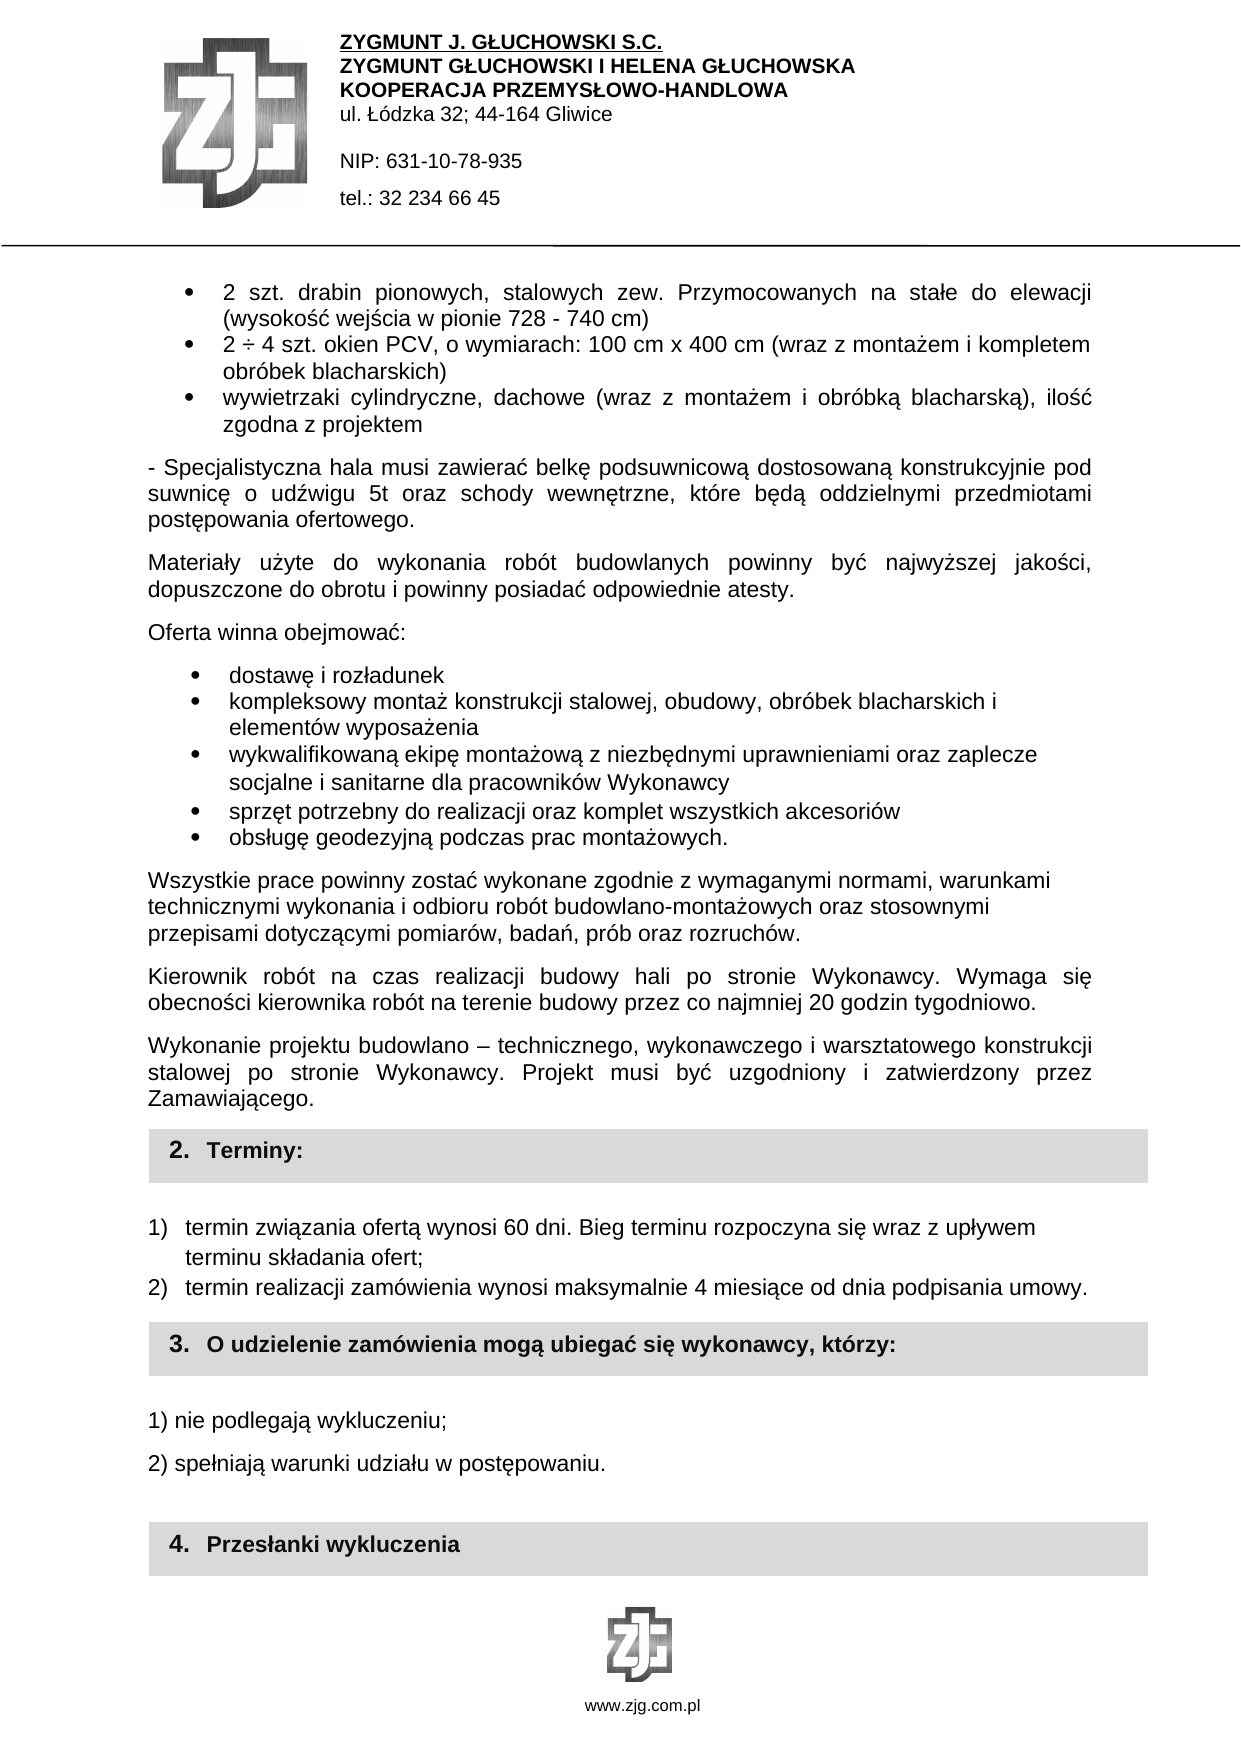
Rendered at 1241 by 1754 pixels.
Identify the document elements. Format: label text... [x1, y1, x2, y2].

text Materiały użyte do wykonania robót budowlanych powinny być najwyższej jakości, dopuszczone do obrotu i powinny posiadać odpowiednie atesty. [148, 549, 1093, 602]
list termin związania ofertą wynosi 60 dni. Bieg terminu rozpoczyna się wraz z upływem terminu składania ofert; [148, 1214, 1093, 1270]
list 2 szt. drabin pionowych, stalowych zew. Przymocowanych na stałe do elewacji (wysokość wejścia w pionie 728 - 740 cm) [185, 279, 1093, 331]
text Wykonanie projektu budowlano – technicznego, wykonawczego i warsztatowego konstrukcji stalowej po stronie Wykonawcy. Projekt musi być uzgodniony i zatwierdzony przez Zamawiającego. [148, 1032, 1093, 1111]
list wywietrzaki cylindryczne, dachowe (wraz z montażem i obróbką blacharską), ilość zgodna z projektem [185, 384, 1093, 437]
picture [606, 1606, 672, 1682]
text - Specjalistyczna hala musi zawierać belkę podsuwnicową dostosowaną konstrukcyjnie pod suwnicę o udźwigu 5t oraz schody wewnętrzne, które będą oddzielnymi przedmiotami postępowania ofertowego. [148, 453, 1093, 533]
text Oferta winna obejmować: [148, 619, 1093, 645]
text 1) nie podlegają wykluczeniu; [148, 1407, 1093, 1433]
list termin realizacji zamówienia wynosi maksymalnie 4 miesiące od dnia podpisania umowy. [148, 1274, 1093, 1301]
list 2 ÷ 4 szt. okien PCV, o wymiarach: 100 cm x 400 cm (wraz z montażem i kompletem obróbek blacharskich) [185, 331, 1093, 384]
list kompleksowy montaż konstrukcji stalowej, obudowy, obróbek blacharskich i elementów wyposażenia [191, 688, 1093, 741]
list obsługę geodezyjną podczas prac montażowych. [191, 824, 1093, 850]
text 2) spełniają warunki udziału w postępowaniu. [148, 1450, 1093, 1504]
list wykwalifikowaną ekipę montażową z niezbędnymi uprawnieniami oraz zaplecze socjalne i sanitarne dla pracowników Wykonawcy [191, 741, 1093, 796]
list sprzęt potrzebny do realizacji oraz komplet wszystkich akcesoriów [191, 798, 1093, 824]
text Wszystkie prace powinny zostać wykonane zgodnie z wymaganymi normami, warunkami technicznymi wykonania i odbioru robót budowlano-montażowych oraz stosownymi przepisami dotyczącymi pomiarów, badań, prób oraz rozruchów. [148, 867, 1093, 946]
picture [160, 36, 308, 209]
list dostawę i rozładunek [191, 662, 1093, 688]
text Kierownik robót na czas realizacji budowy hali po stronie Wykonawcy. Wymaga się obecności kierownika robót na terenie budowy przez co najmniej 20 godzin tygodniowo. [148, 963, 1093, 1015]
